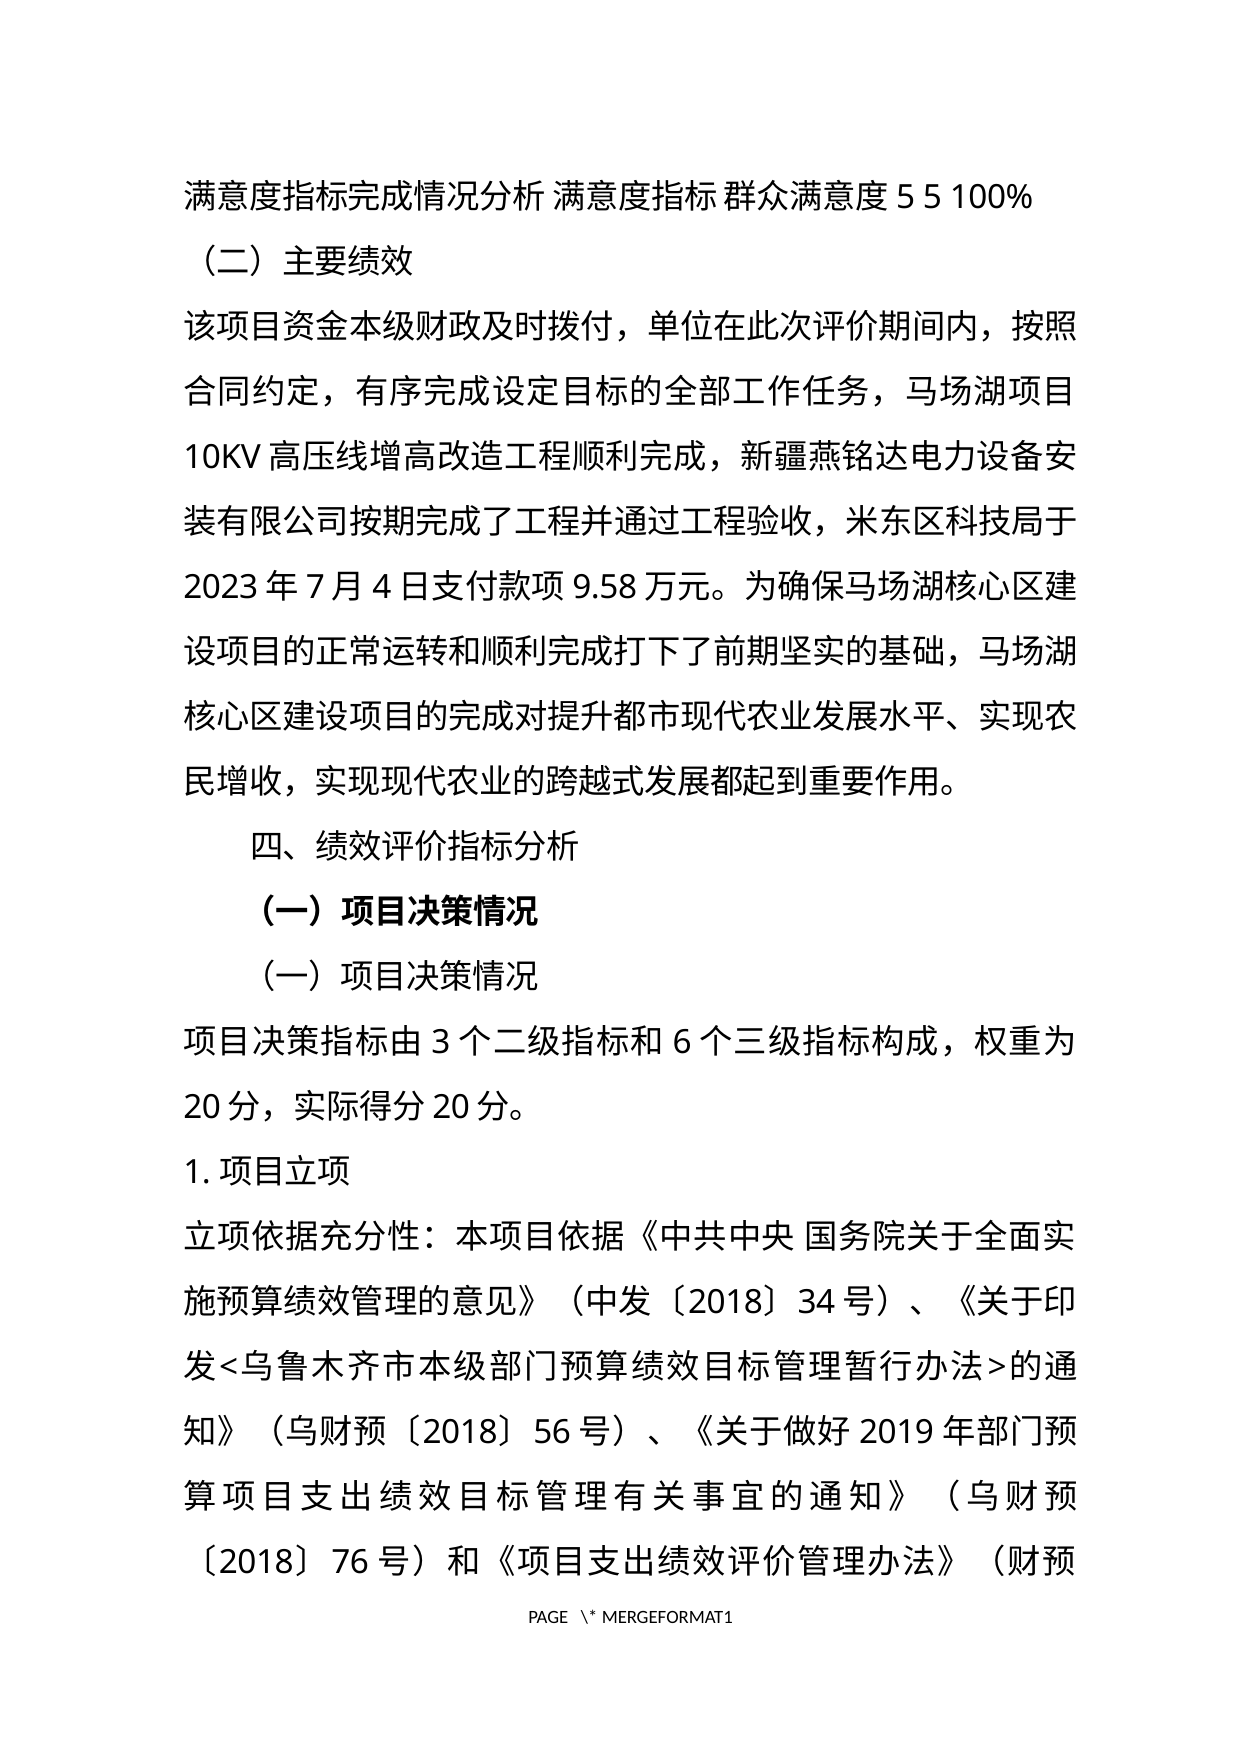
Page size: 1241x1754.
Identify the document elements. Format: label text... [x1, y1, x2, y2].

text （一）项目决策情况 [183, 877, 1078, 942]
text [183, 942, 1078, 1592]
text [183, 162, 1078, 812]
text 四、绩效评价指标分析 [183, 812, 1078, 877]
